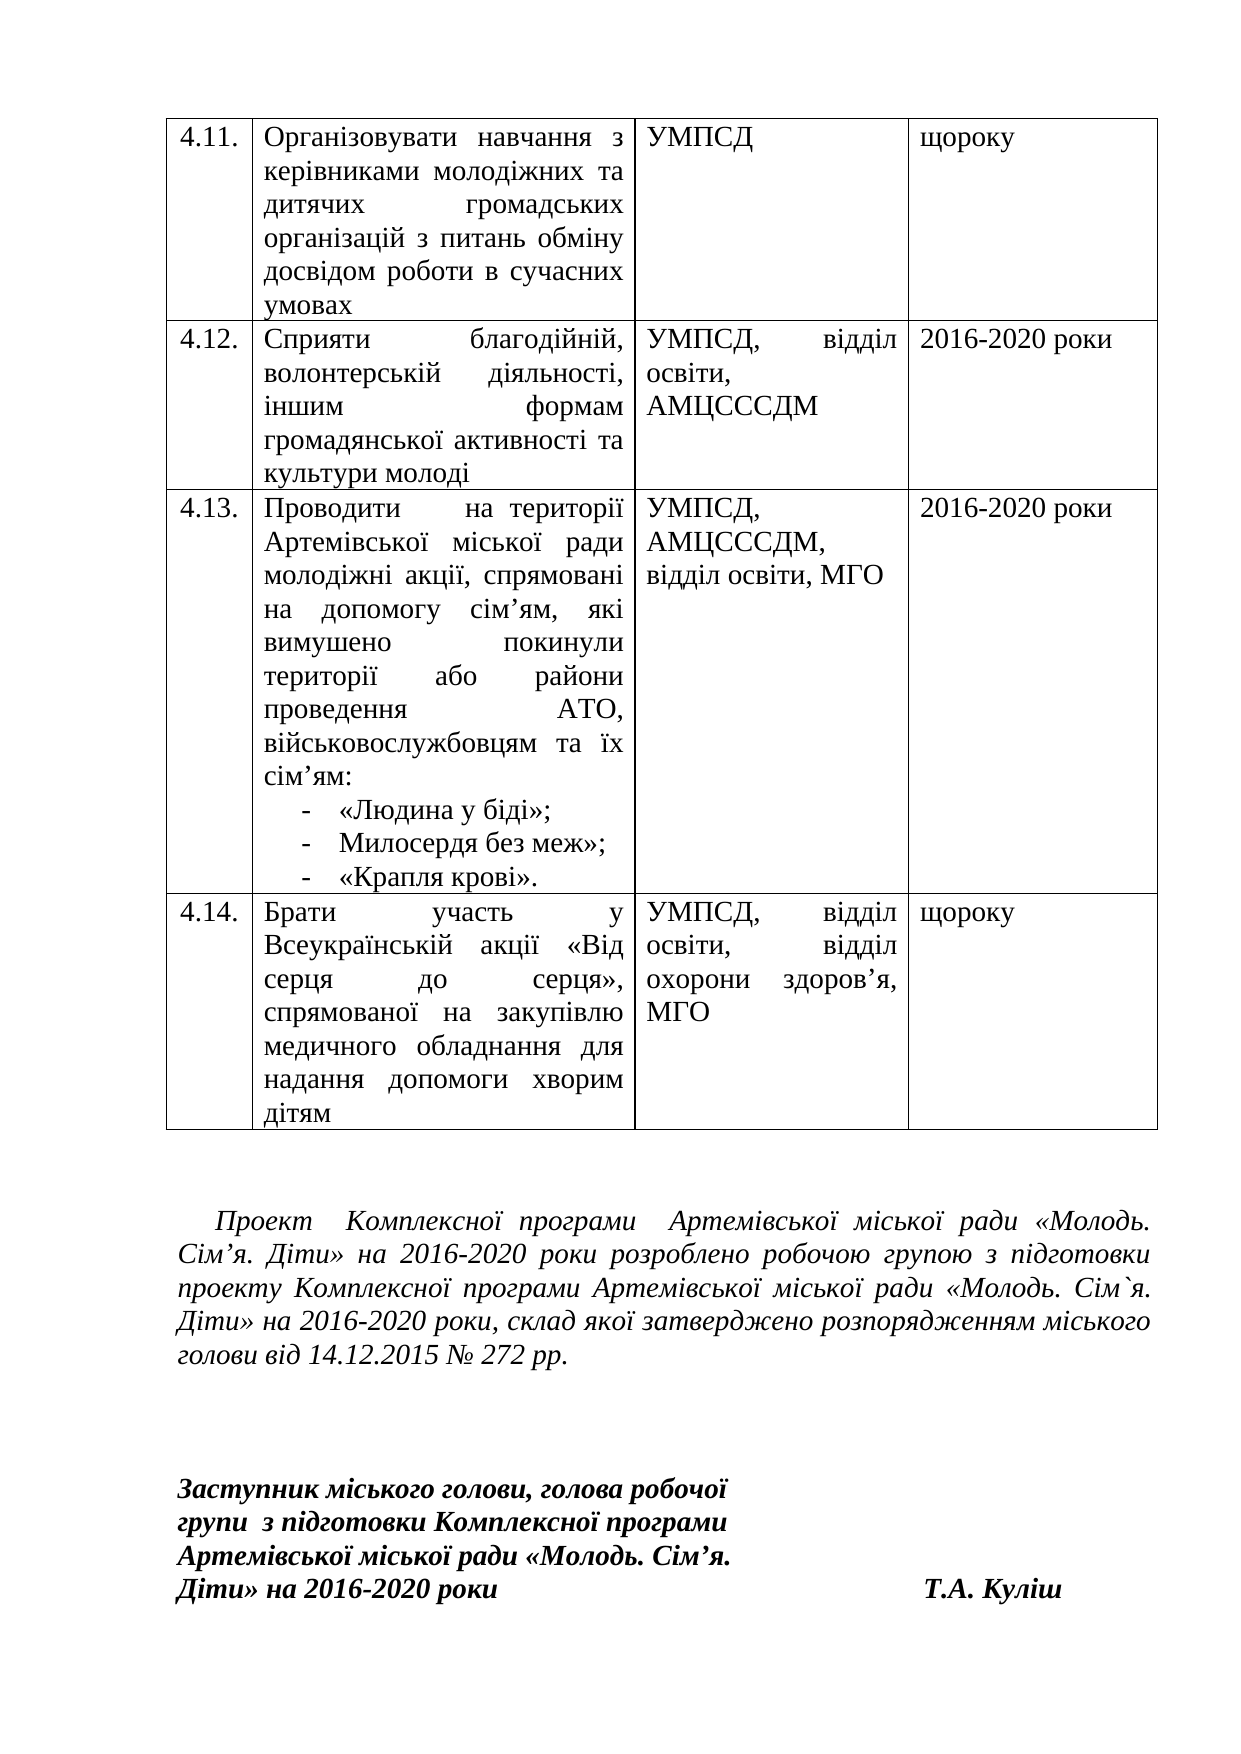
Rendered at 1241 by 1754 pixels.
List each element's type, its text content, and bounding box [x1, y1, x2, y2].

text Заступник міського голови, голова робочої [177, 1471, 1152, 1504]
table_cell 2016-2020 роки [909, 321, 1157, 489]
text Артемівської міської ради «Молодь. Сім’я. [177, 1538, 1152, 1572]
text групи з підготовки Комплексної програми [177, 1504, 1152, 1538]
table_cell Організовувати навчання з керівниками молодіжних та дитячих громадських організацій з питань обміну досвідом роботи в сучасних умовах [253, 119, 634, 320]
table_cell Сприяти благодійній, волонтерській діяльності, іншим формам громадянської активності та культури молоді [253, 321, 634, 489]
table_cell УМПСД, відділ освіти, відділ охорони здоров’я, МГО [636, 894, 908, 1128]
table_cell УМПСД [636, 119, 908, 320]
table_cell щороку [909, 894, 1157, 1128]
table_cell УМПСД, АМЦСССДМ, відділ освіти, МГО [636, 490, 908, 893]
text Проект Комплексної програми Артемівської міської ради «Молодь. Сім’я. Діти» на 2016-2020 роки розроблено робочою групою з підготовки проекту Комплексної програми Артемівської міської ради «Молодь. Сім`я. Діти» на 2016-2020 роки, склад якої затверджено розпорядженням міського голови від 14.12.2015 № 272 рр. [177, 1203, 1152, 1370]
text Діти» на 2016-2020 роки Т.А. Куліш [177, 1572, 1152, 1605]
table_cell 4.14. [167, 894, 252, 1128]
table_cell Брати участь у Всеукраїнській акції «Від серця до серця», спрямованої на закупівлю медичного обладнання для надання допомоги хворим дітям [253, 894, 634, 1128]
table_cell 4.13. [167, 490, 252, 893]
table_cell Проводити на території Артемівської міської ради молодіжні акції, спрямовані на допомогу сім’ям, які вимушено покинули території або райони проведення АТО, військовослужбовцям та їх сім’ям: «Людина у біді»; Милосердя без меж»; «Крапля крові». [253, 490, 634, 893]
table_cell УМПСД, відділ освіти, АМЦСССДМ [636, 321, 908, 489]
table_cell 4.12. [167, 321, 252, 489]
table_cell 2016-2020 роки [909, 490, 1157, 893]
table_cell щороку [909, 119, 1157, 320]
table_cell 4.11. [167, 119, 252, 320]
